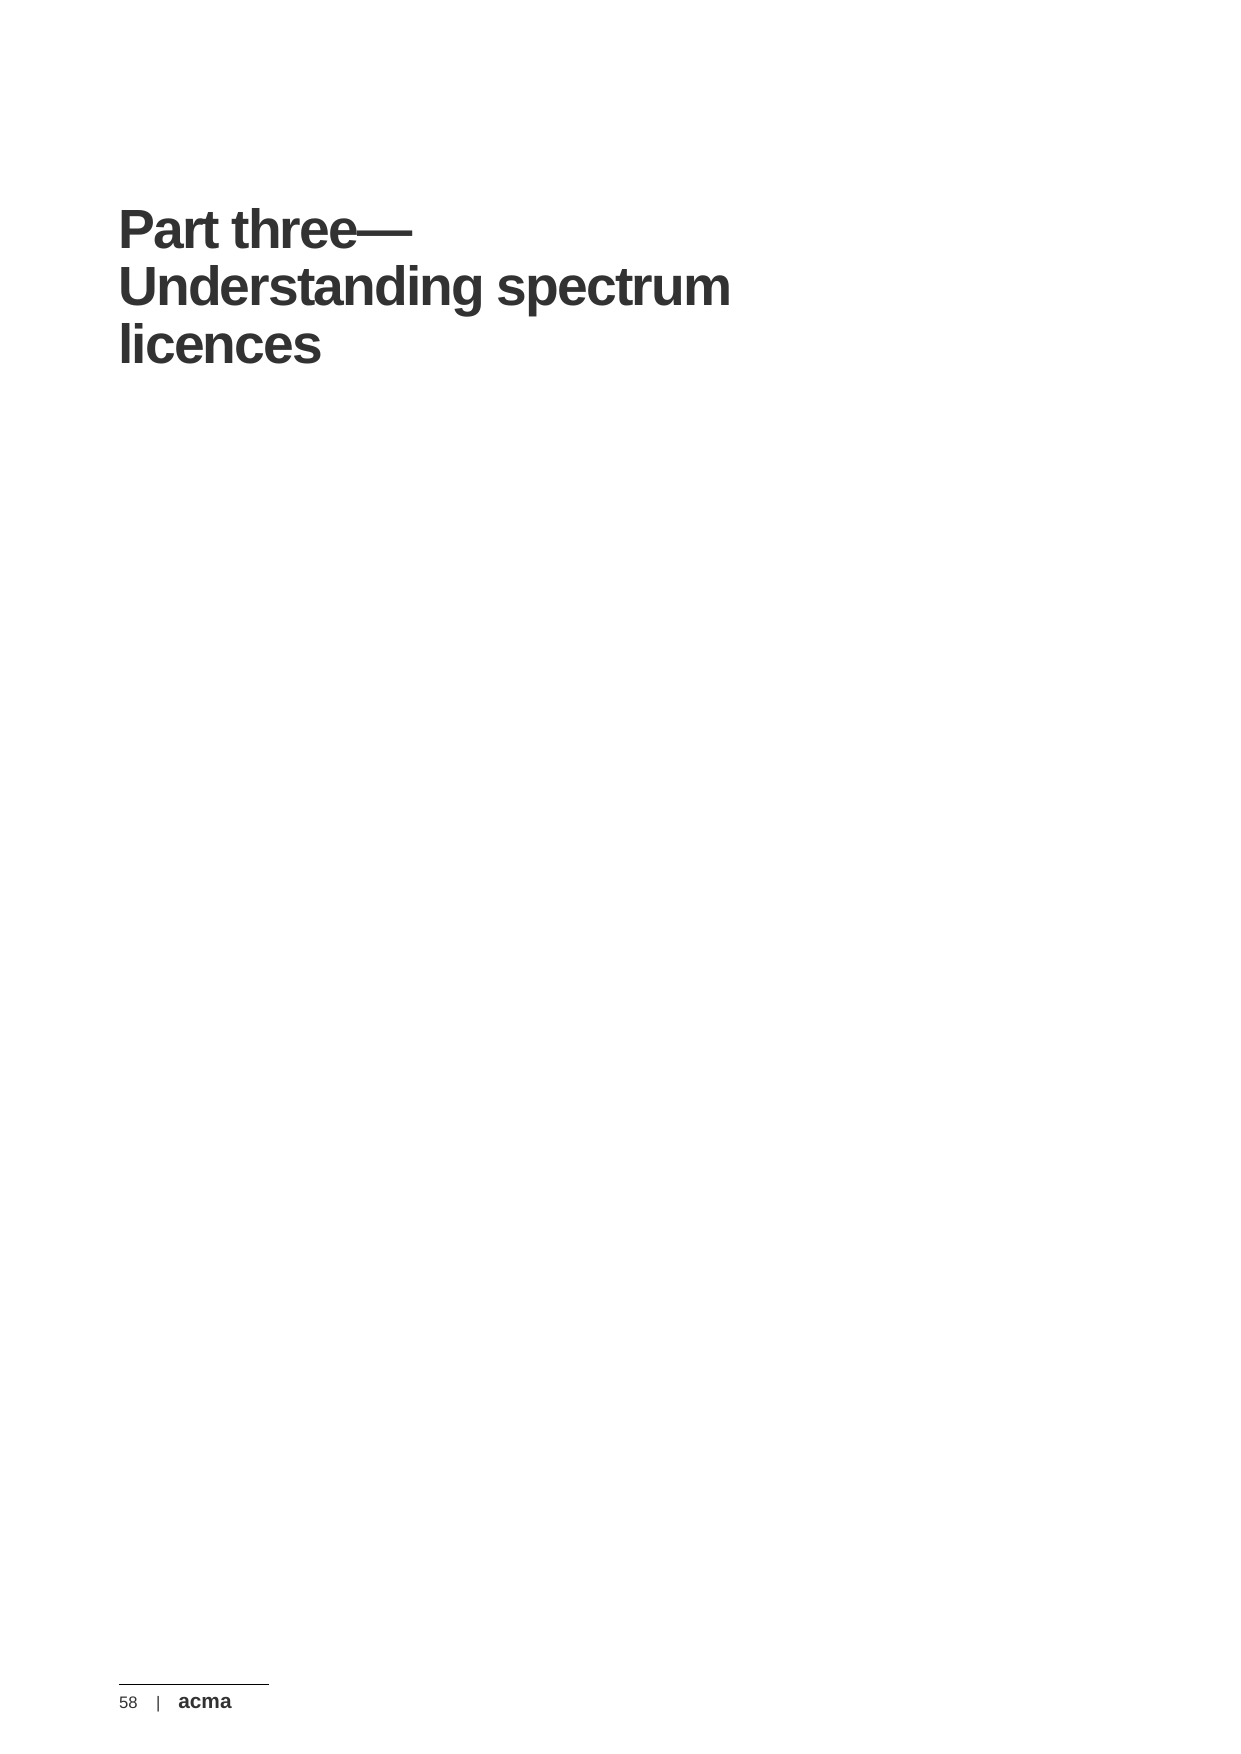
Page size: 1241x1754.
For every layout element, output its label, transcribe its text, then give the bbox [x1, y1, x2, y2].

subtitle Part three— Understanding spectrum licences [118, 203, 917, 374]
